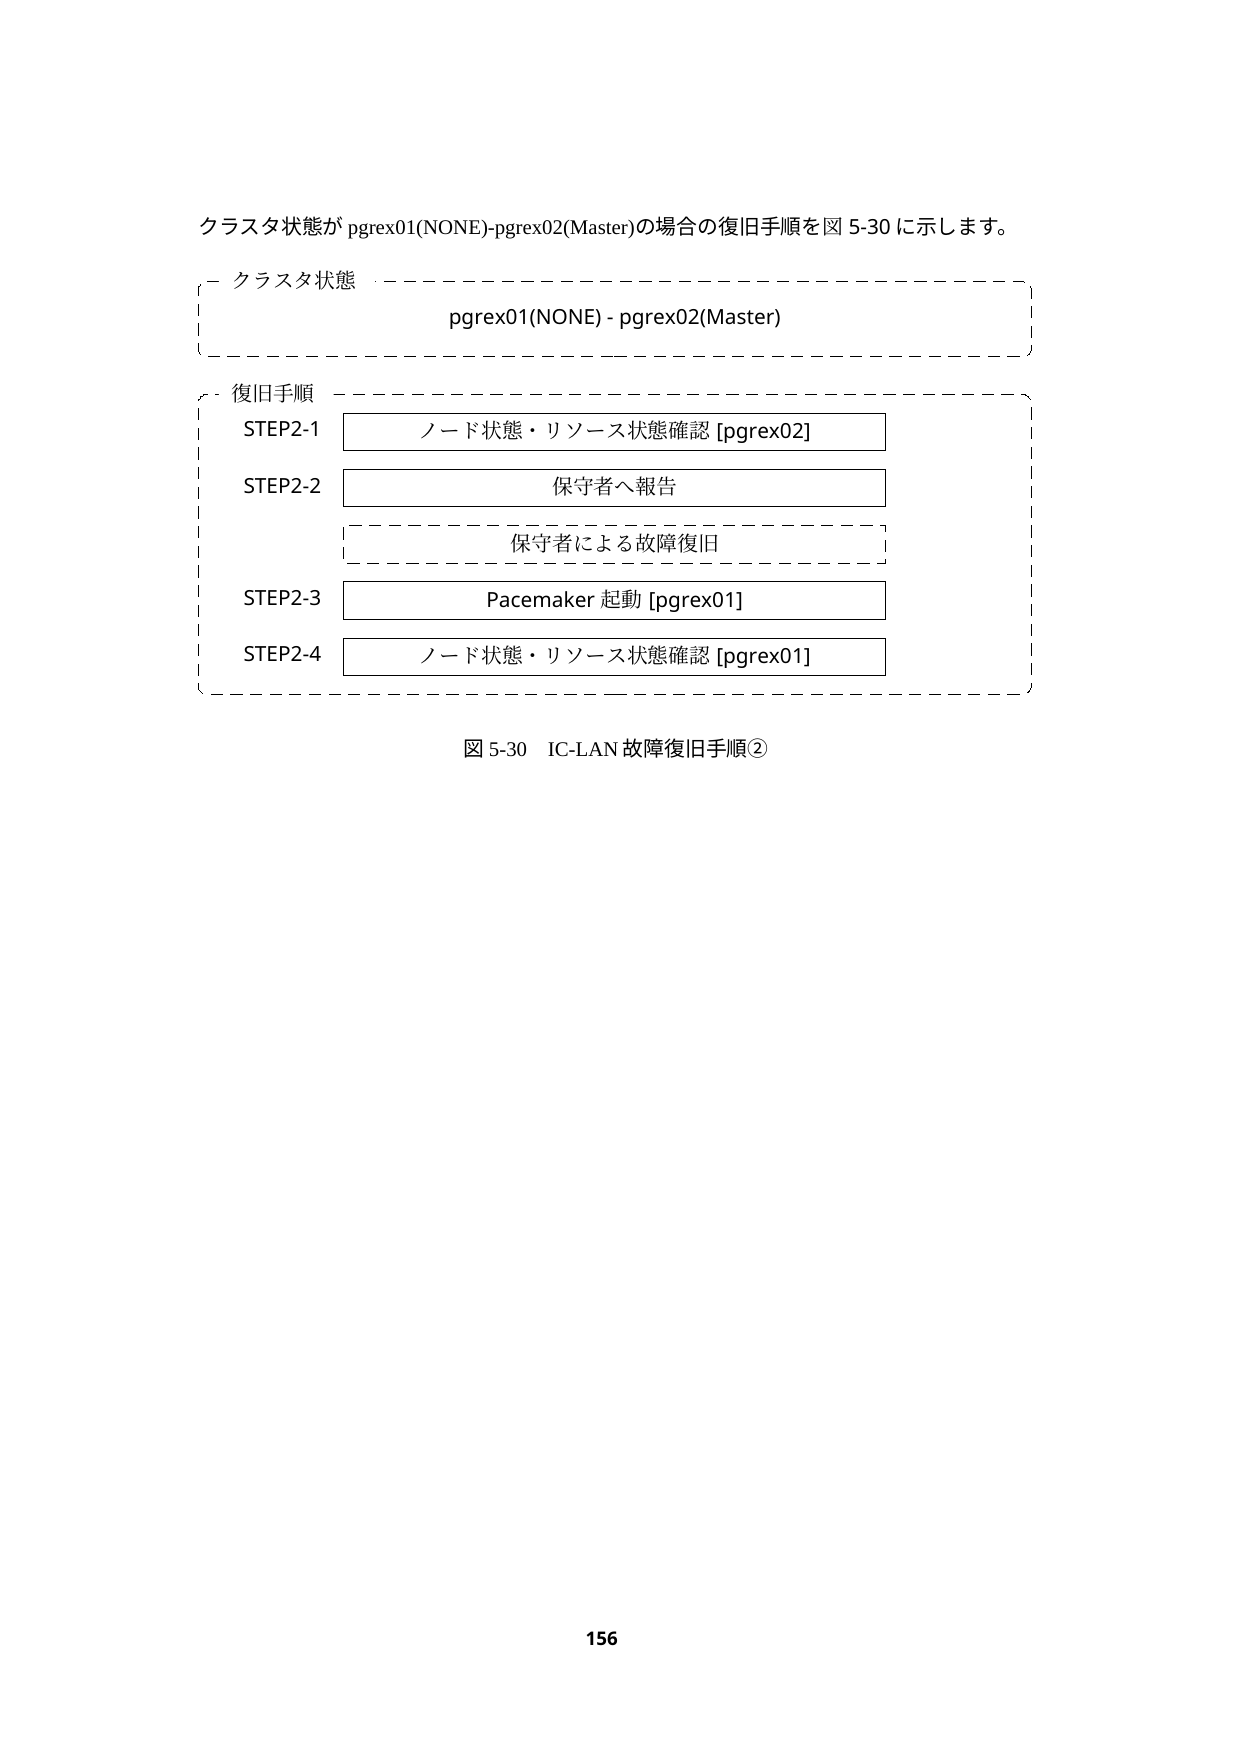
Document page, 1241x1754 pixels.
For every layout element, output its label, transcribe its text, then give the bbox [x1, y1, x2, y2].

text 図 5-26 IC-LAN故障復旧手順② [177, 732, 1054, 762]
text クラスタ状態がpgrex01(NONE)-pgrex02(Master)の場合の復旧手順を図 5-26に示します。 [177, 207, 1054, 244]
